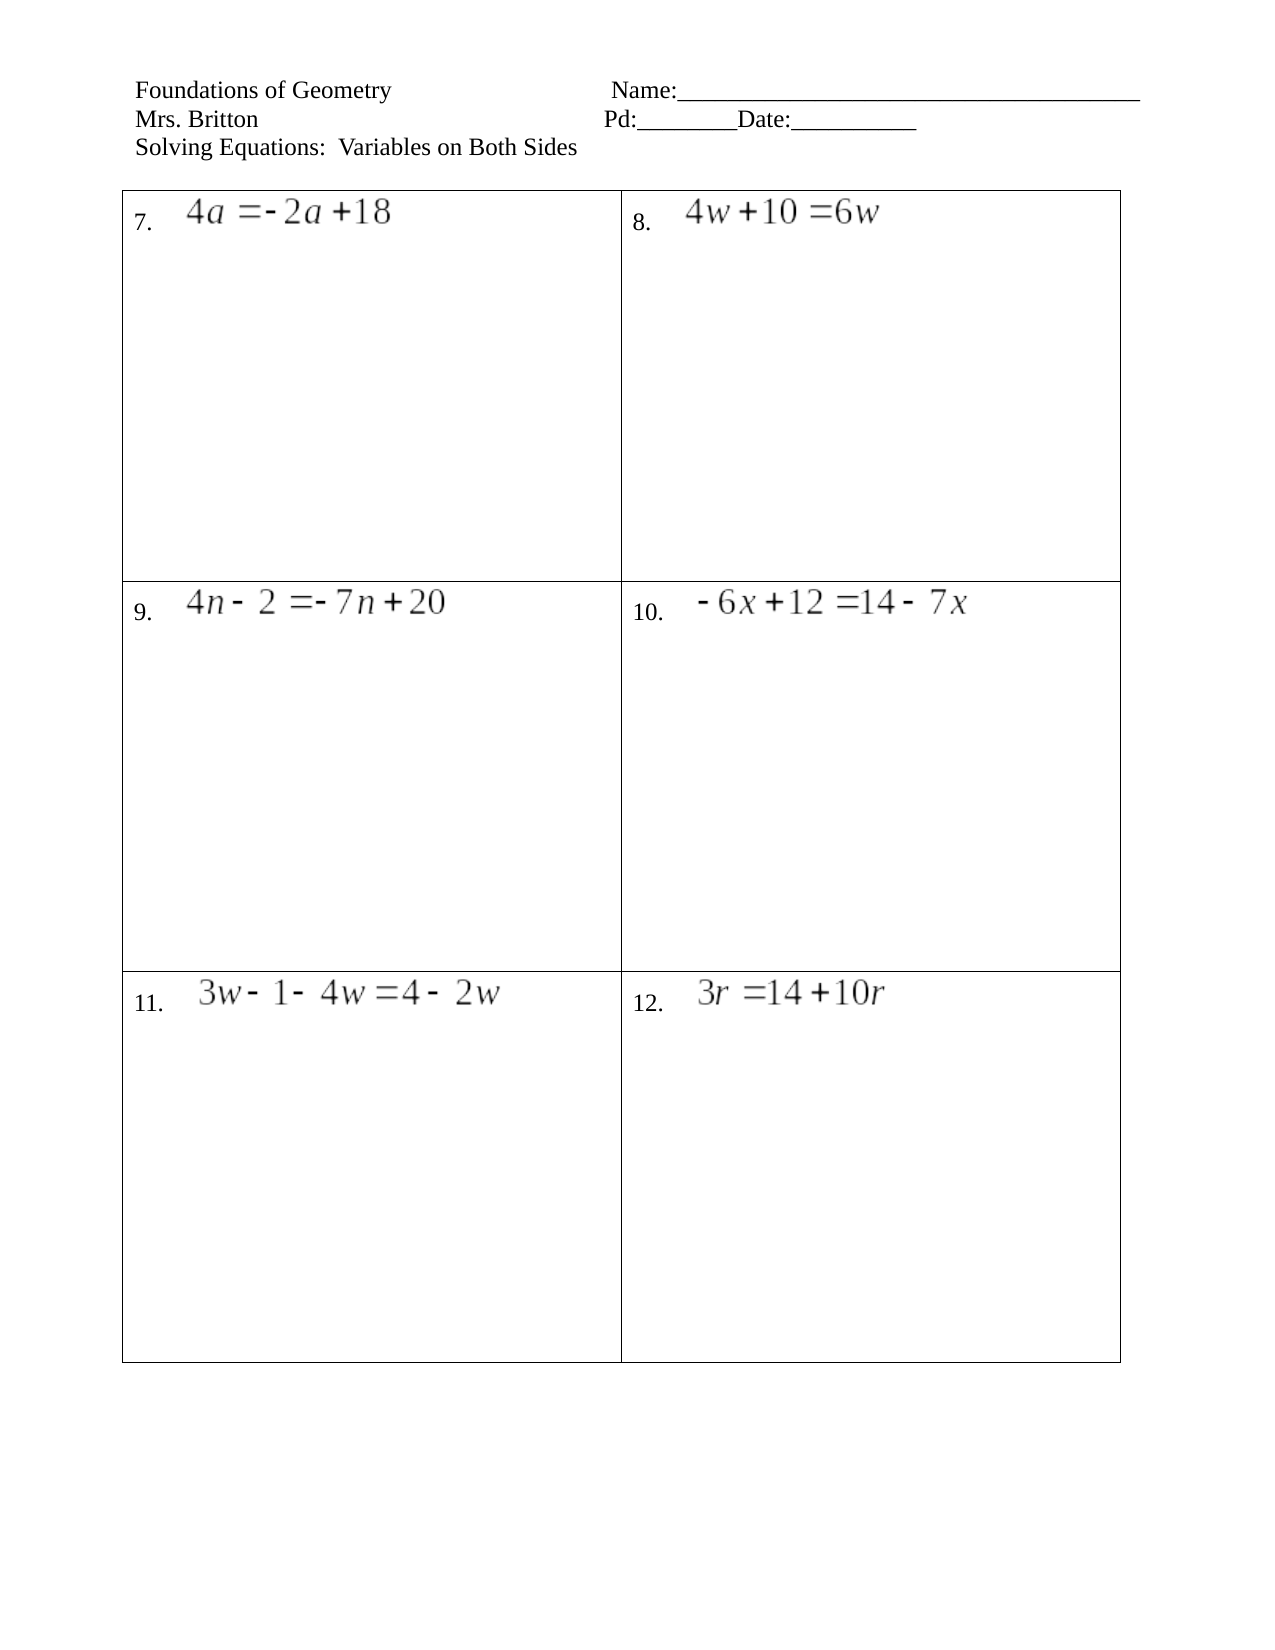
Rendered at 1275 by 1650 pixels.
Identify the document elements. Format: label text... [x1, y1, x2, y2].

table_cell 10. [622, 582, 1120, 971]
table_cell 8. [622, 191, 1120, 581]
table_cell 12. [622, 972, 1120, 1362]
table_cell 11. [123, 972, 621, 1362]
table_cell 9. [123, 582, 621, 971]
table_cell 7. [123, 191, 621, 581]
